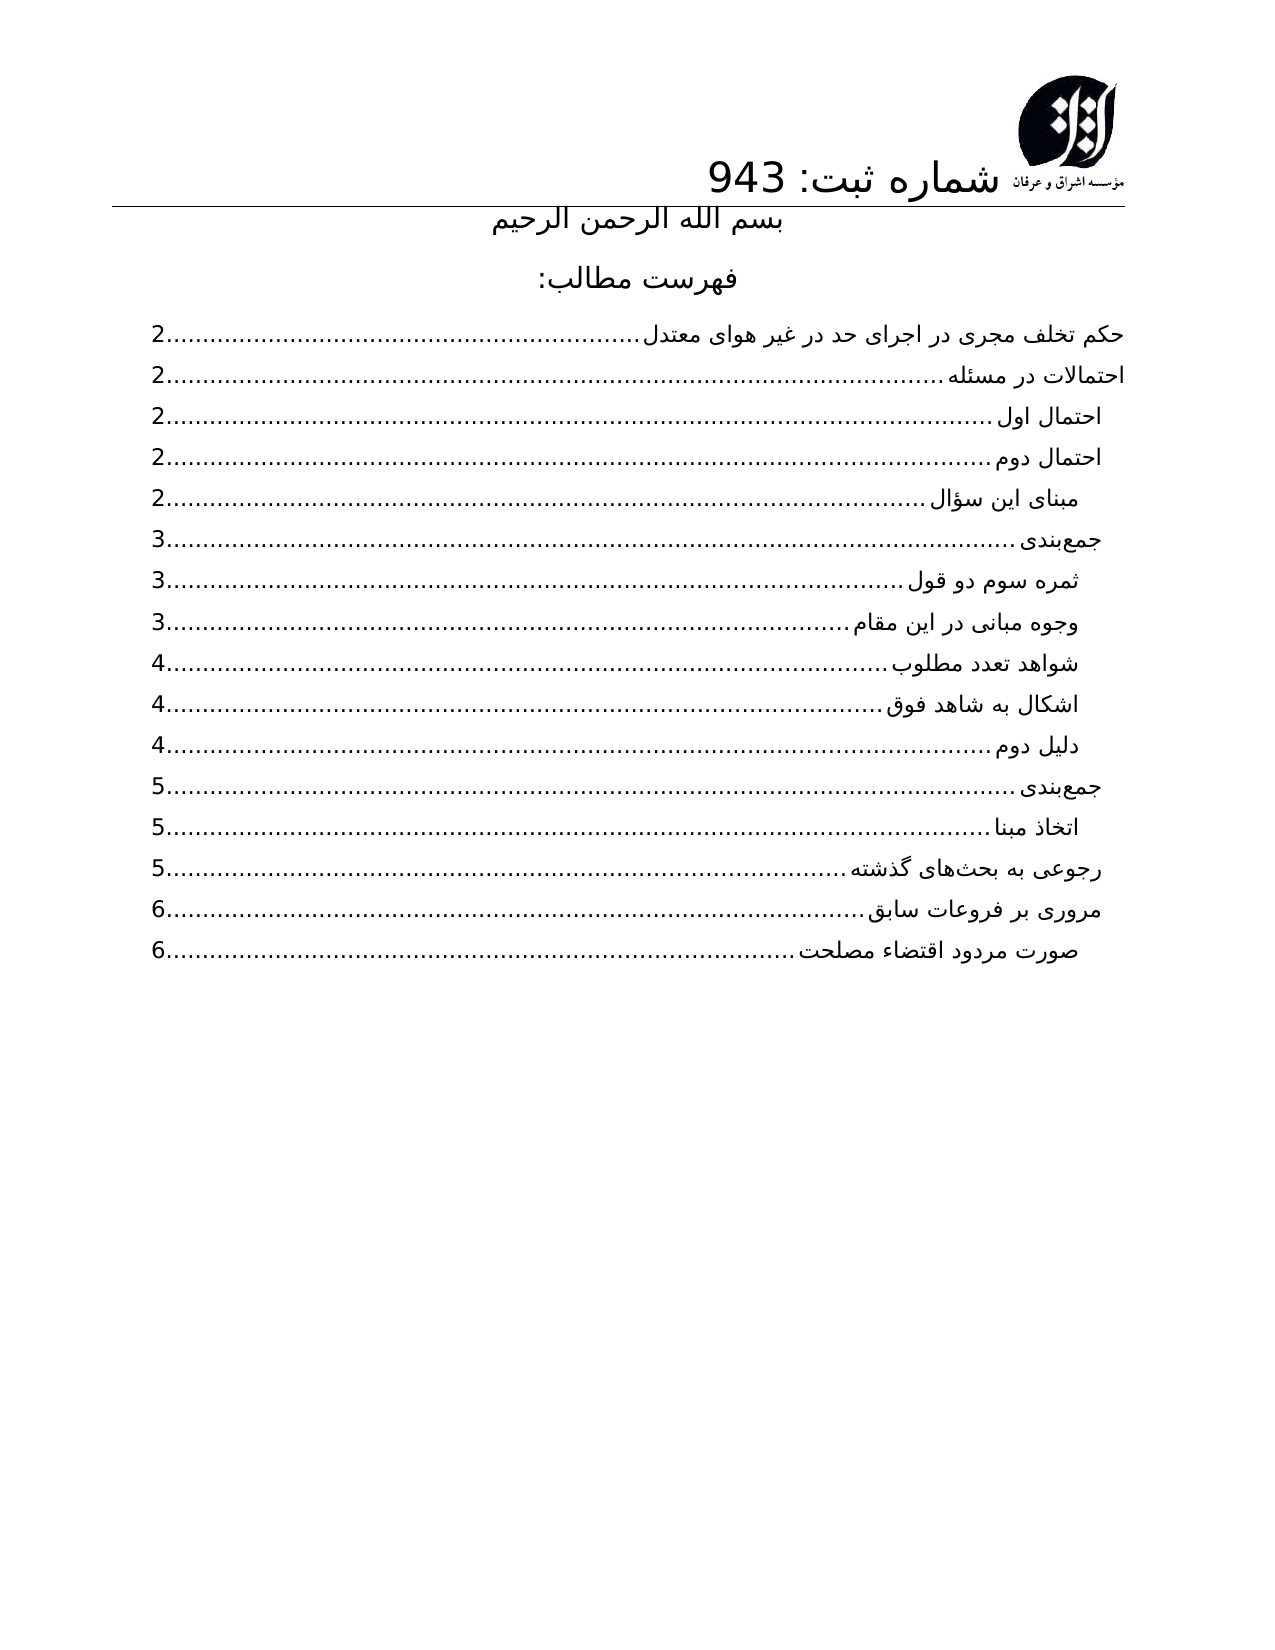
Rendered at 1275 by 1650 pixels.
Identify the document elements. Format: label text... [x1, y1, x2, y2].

text اتخاذ مبنا 5 [150, 814, 1079, 841]
text جمع‌بندی 5 [150, 773, 1102, 799]
text احتمال دوم 2 [150, 444, 1102, 471]
text رجوعی به بحث‌های گذشته 5 [150, 855, 1102, 882]
text شواهد تعدد مطلوب 4 [150, 650, 1079, 676]
text بسم الله الرحمن الرحیم [150, 202, 1125, 236]
text ثمره سوم دو قول 3 [150, 568, 1079, 594]
text مروری بر فروعات سابق 6 [150, 896, 1102, 923]
picture [1009, 75, 1125, 192]
text مبنای این سؤال 2 [150, 486, 1079, 512]
text دلیل دوم 4 [150, 732, 1079, 758]
text احتمالات در مسئله 2 [150, 362, 1125, 389]
text احتمال اول 2 [150, 403, 1102, 430]
text اشکال به شاهد فوق 4 [150, 691, 1079, 717]
text جمع‌بندی 3 [150, 527, 1102, 553]
text وجوه مبانی در این مقام 3 [150, 609, 1079, 635]
text صورت مردود اقتضاء مصلحت 6 [150, 937, 1079, 964]
text فهرست مطالب: [150, 262, 1125, 296]
text حکم تخلف مجری در اجرای حد در غیر هوای معتدل 2 [150, 321, 1125, 348]
